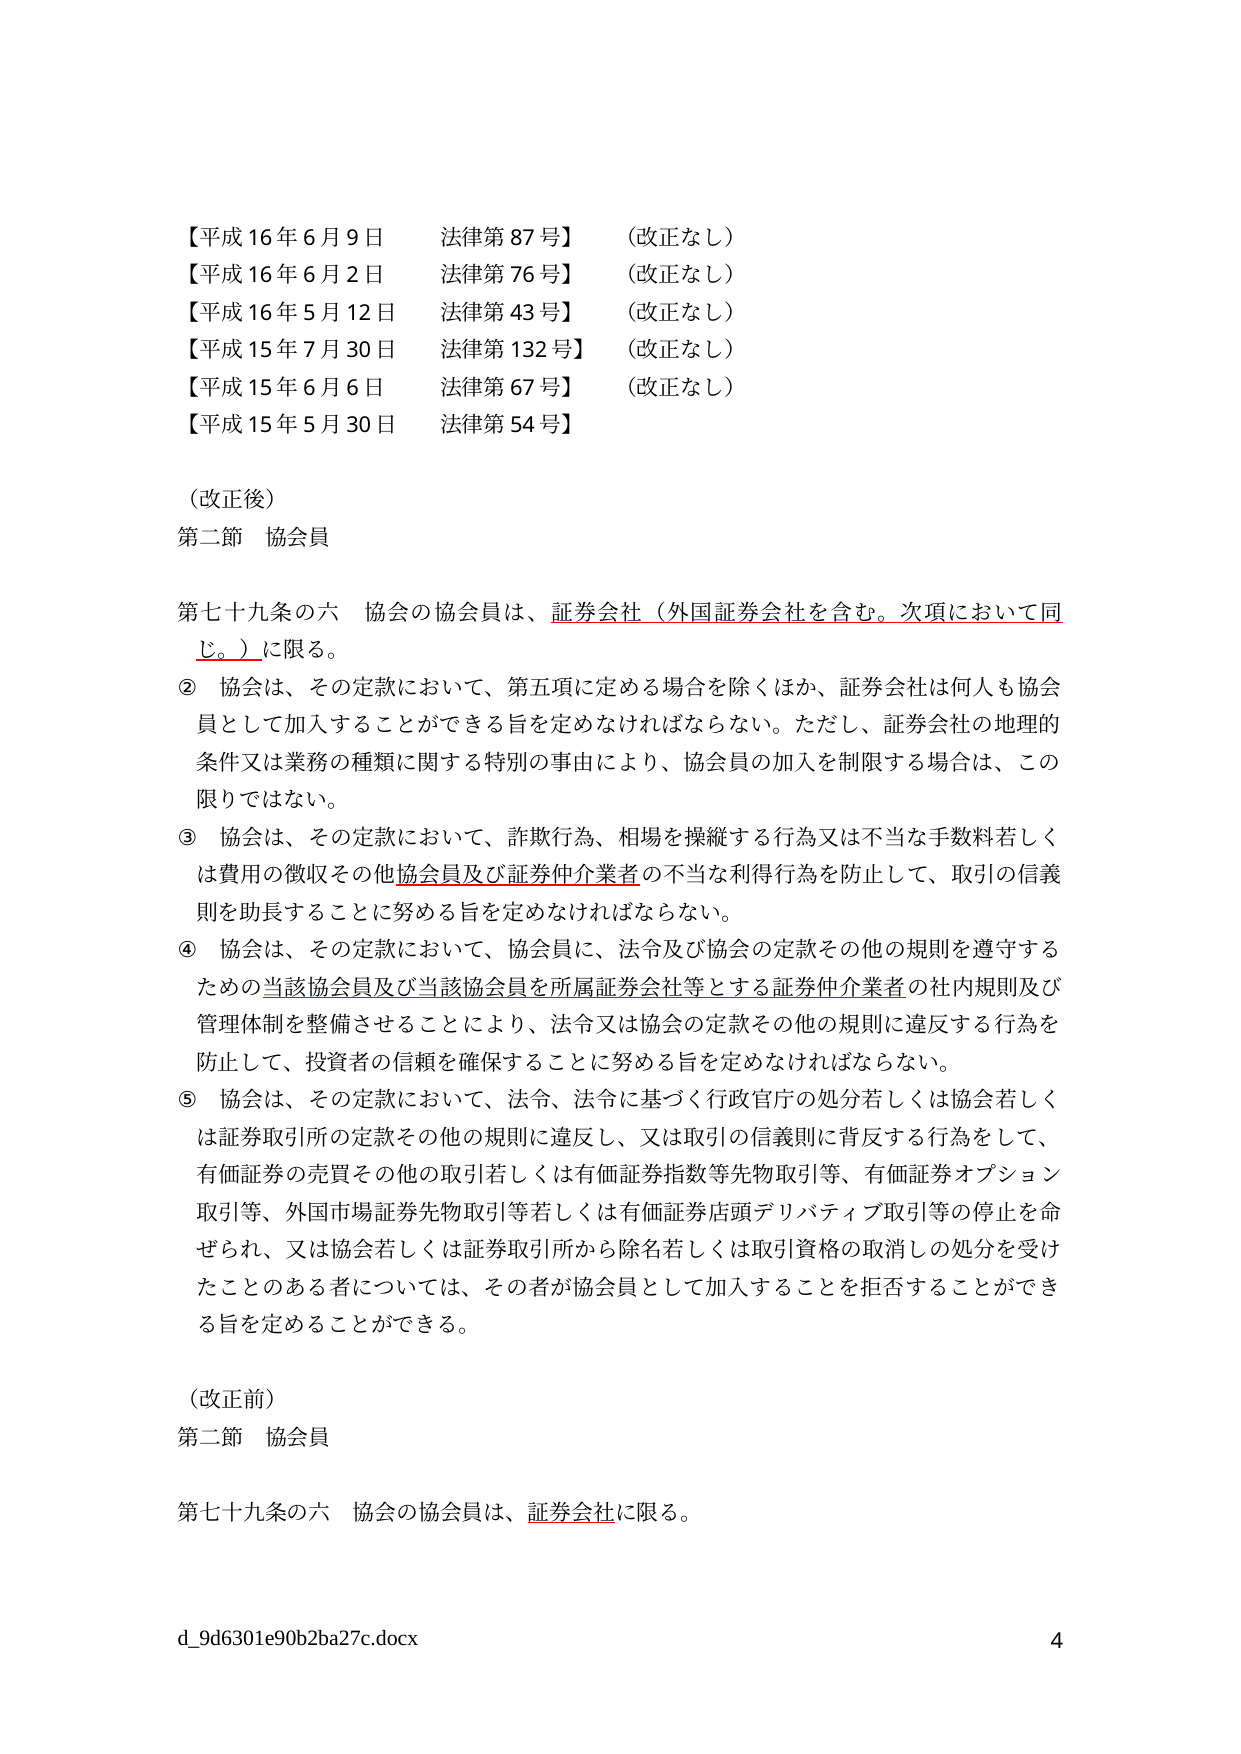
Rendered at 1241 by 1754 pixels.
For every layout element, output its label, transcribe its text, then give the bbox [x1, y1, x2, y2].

text 【平成16年6月9日 法律第87号】 （改正なし） [177, 217, 1063, 254]
text 【平成15年5月30日 法律第54号】 [177, 404, 1063, 442]
text 第七十九条の六 協会の協会員は、証券会社（外国証券会社を含む。次項において同じ。）に限る。 [177, 592, 1063, 667]
text 第二節 協会員 [177, 517, 1063, 554]
text （改正前） [177, 1379, 1063, 1417]
text ② 協会は、その定款において、第五項に定める場合を除くほか、証券会社は何人も協会員として加入することができる旨を定めなければならない。ただし、証券会社の地理的条件又は業務の種類に関する特別の事由により、協会員の加入を制限する場合は、この限りではない。 [177, 667, 1063, 817]
text 【平成15年7月30日 法律第132号】 （改正なし） [177, 329, 1063, 367]
text （改正後） [177, 479, 1063, 517]
text 第二節 協会員 [177, 1417, 1063, 1454]
text 第七十九条の六 協会の協会員は、証券会社に限る。 [177, 1492, 1063, 1529]
text ⑤ 協会は、その定款において、法令、法令に基づく行政官庁の処分若しくは協会若しくは証券取引所の定款その他の規則に違反し、又は取引の信義則に背反する行為をして、有価証券の売買その他の取引若しくは有価証券指数等先物取引等、有価証券オプション取引等、外国市場証券先物取引等若しくは有価証券店頭デリバティブ取引等の停止を命ぜられ、又は協会若しくは証券取引所から除名若しくは取引資格の取消しの処分を受けたことのある者については、その者が協会員として加入することを拒否することができる旨を定めることができる。 [177, 1079, 1063, 1342]
text ④ 協会は、その定款において、協会員に、法令及び協会の定款その他の規則を遵守するための当該協会員及び当該協会員を所属証券会社等とする証券仲介業者の社内規則及び管理体制を整備させることにより、法令又は協会の定款その他の規則に違反する行為を防止して、投資者の信頼を確保することに努める旨を定めなければならない。 [177, 929, 1063, 1079]
text ③ 協会は、その定款において、詐欺行為、相場を操縦する行為又は不当な手数料若しくは費用の徴収その他協会員及び証券仲介業者の不当な利得行為を防止して、取引の信義則を助長することに努める旨を定めなければならない。 [177, 817, 1063, 929]
text 【平成16年6月2日 法律第76号】 （改正なし） [177, 254, 1063, 292]
text 【平成15年6月6日 法律第67号】 （改正なし） [177, 367, 1063, 404]
text 【平成16年5月12日 法律第43号】 （改正なし） [177, 292, 1063, 329]
